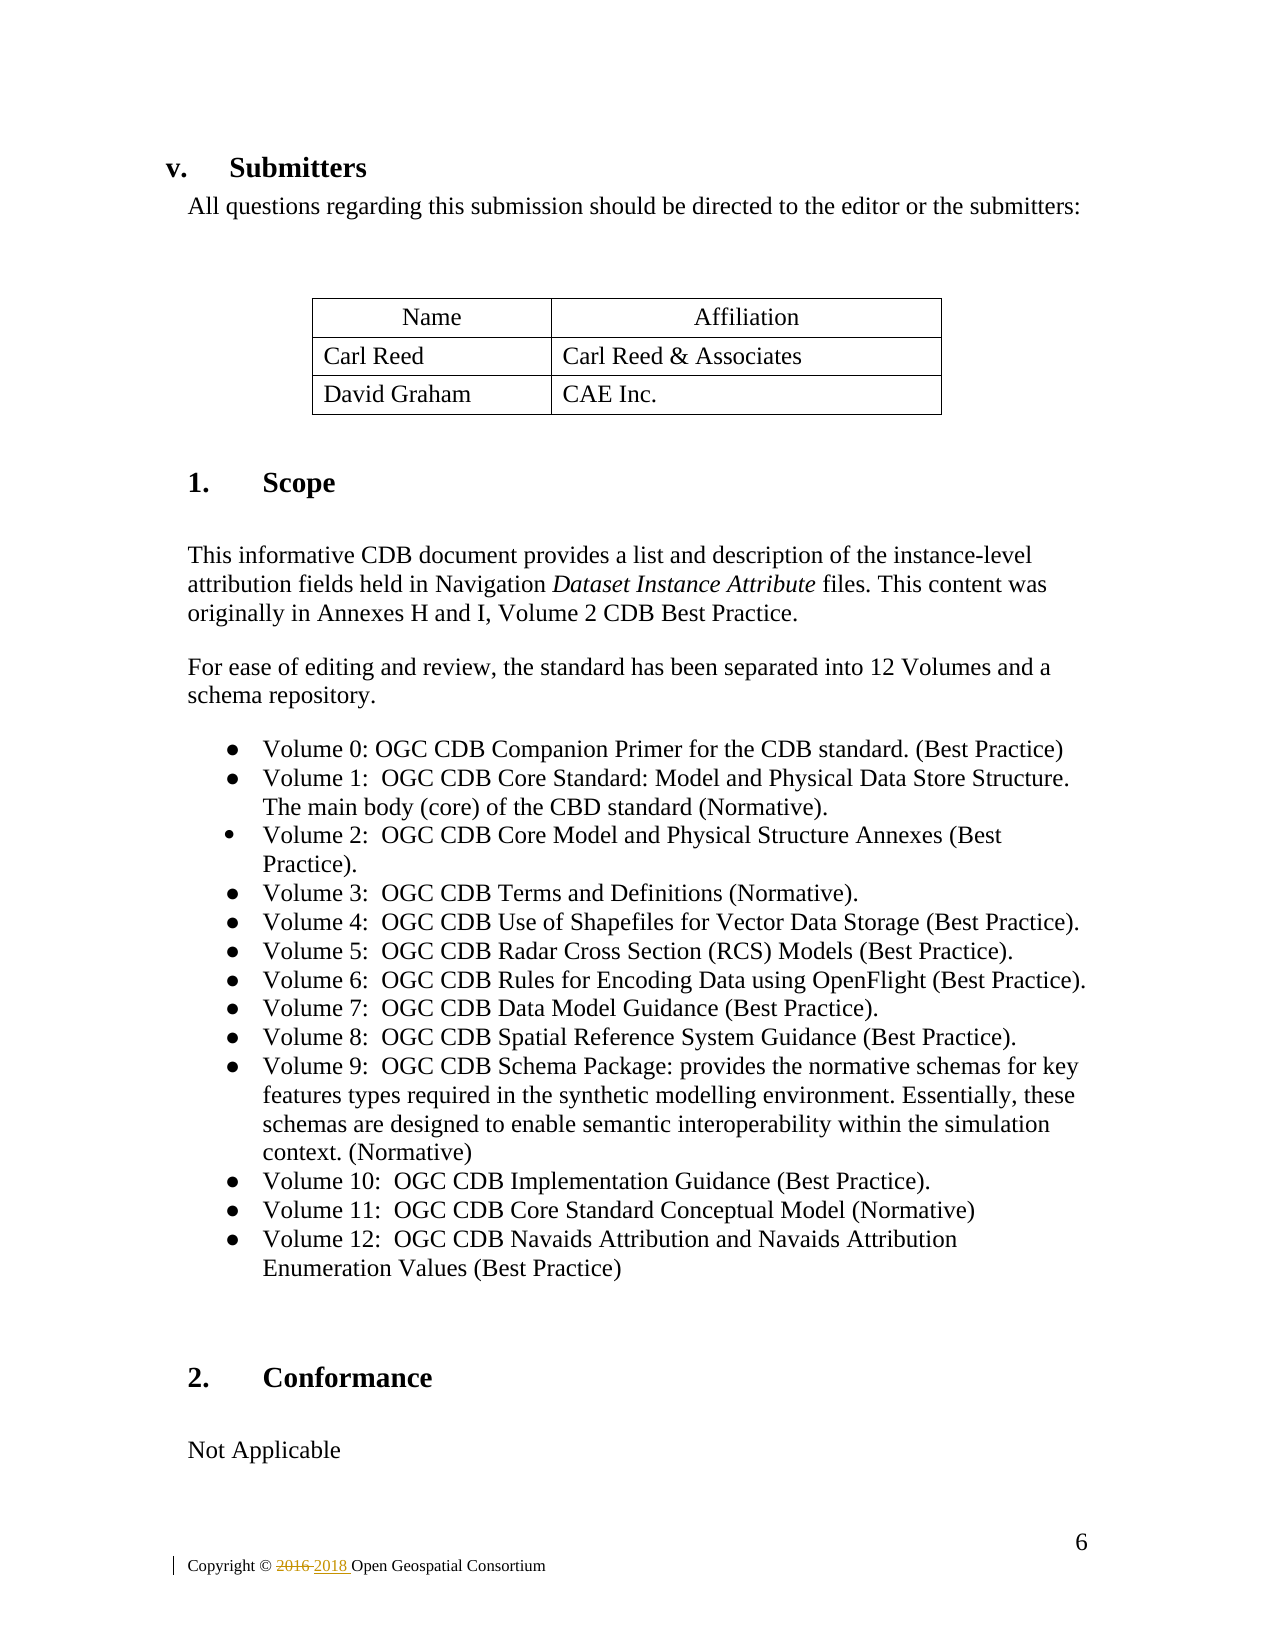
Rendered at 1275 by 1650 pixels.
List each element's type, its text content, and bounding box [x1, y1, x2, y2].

list Volume 7: OGC CDB Data Model Guidance (Best Practice). [225, 993, 1087, 1022]
subtitle Scope [187, 465, 1087, 498]
text Not Applicable [187, 1436, 1087, 1464]
list Volume 1: OGC CDB Core Standard: Model and Physical Data Store Structure. [225, 763, 1087, 792]
list Volume 11: OGC CDB Core Standard Conceptual Model (Normative) [225, 1195, 1087, 1224]
table_header Affiliation [552, 299, 941, 337]
list Volume 3: OGC CDB Terms and Definitions (Normative). [225, 878, 1087, 907]
text All questions regarding this submission should be directed to the editor or the submitters: [187, 191, 1087, 219]
subtitle Conformance [187, 1360, 1087, 1394]
list Volume 9: OGC CDB Schema Package: provides the normative schemas for key features types required in the synthetic modelling environment. Essentially, these schemas are designed to enable semantic interoperability within the simulation context. (Normative) [225, 1051, 1087, 1166]
table_header Name [313, 299, 551, 337]
list Submitters [187, 150, 1087, 183]
table_cell David Graham [313, 376, 551, 414]
text This informative CDB document provides a list and description of the instance-level attribution fields held in Navigation Dataset Instance Attribute files. This content was originally in Annexes H and I, Volume 2 CDB Best Practice. [187, 540, 1087, 627]
list Volume 8: OGC CDB Spatial Reference System Guidance (Best Practice). [225, 1022, 1087, 1051]
list Volume 0: OGC CDB Companion Primer for the CDB standard. (Best Practice) [225, 734, 1087, 763]
text The main body (core) of the CBD standard (Normative). [262, 792, 1087, 821]
text For ease of editing and review, the standard has been separated into 12 Volumes and a schema repository. [187, 652, 1087, 709]
list Volume 10: OGC CDB Implementation Guidance (Best Practice). [225, 1166, 1087, 1195]
list Volume 4: OGC CDB Use of Shapefiles for Vector Data Storage (Best Practice). [225, 907, 1087, 936]
list Volume 12: OGC CDB Navaids Attribution and Navaids Attribution Enumeration Values (Best Practice) [225, 1224, 1087, 1282]
list Volume 6: OGC CDB Rules for Encoding Data using OpenFlight (Best Practice). [225, 964, 1087, 993]
table_cell CAE Inc. [552, 376, 941, 414]
list Volume 2: OGC CDB Core Model and Physical Structure Annexes (Best Practice). [225, 821, 1087, 878]
table_cell Carl Reed [313, 338, 551, 375]
table_cell Carl Reed & Associates [552, 338, 941, 375]
list Volume 5: OGC CDB Radar Cross Section (RCS) Models (Best Practice). [225, 936, 1087, 964]
